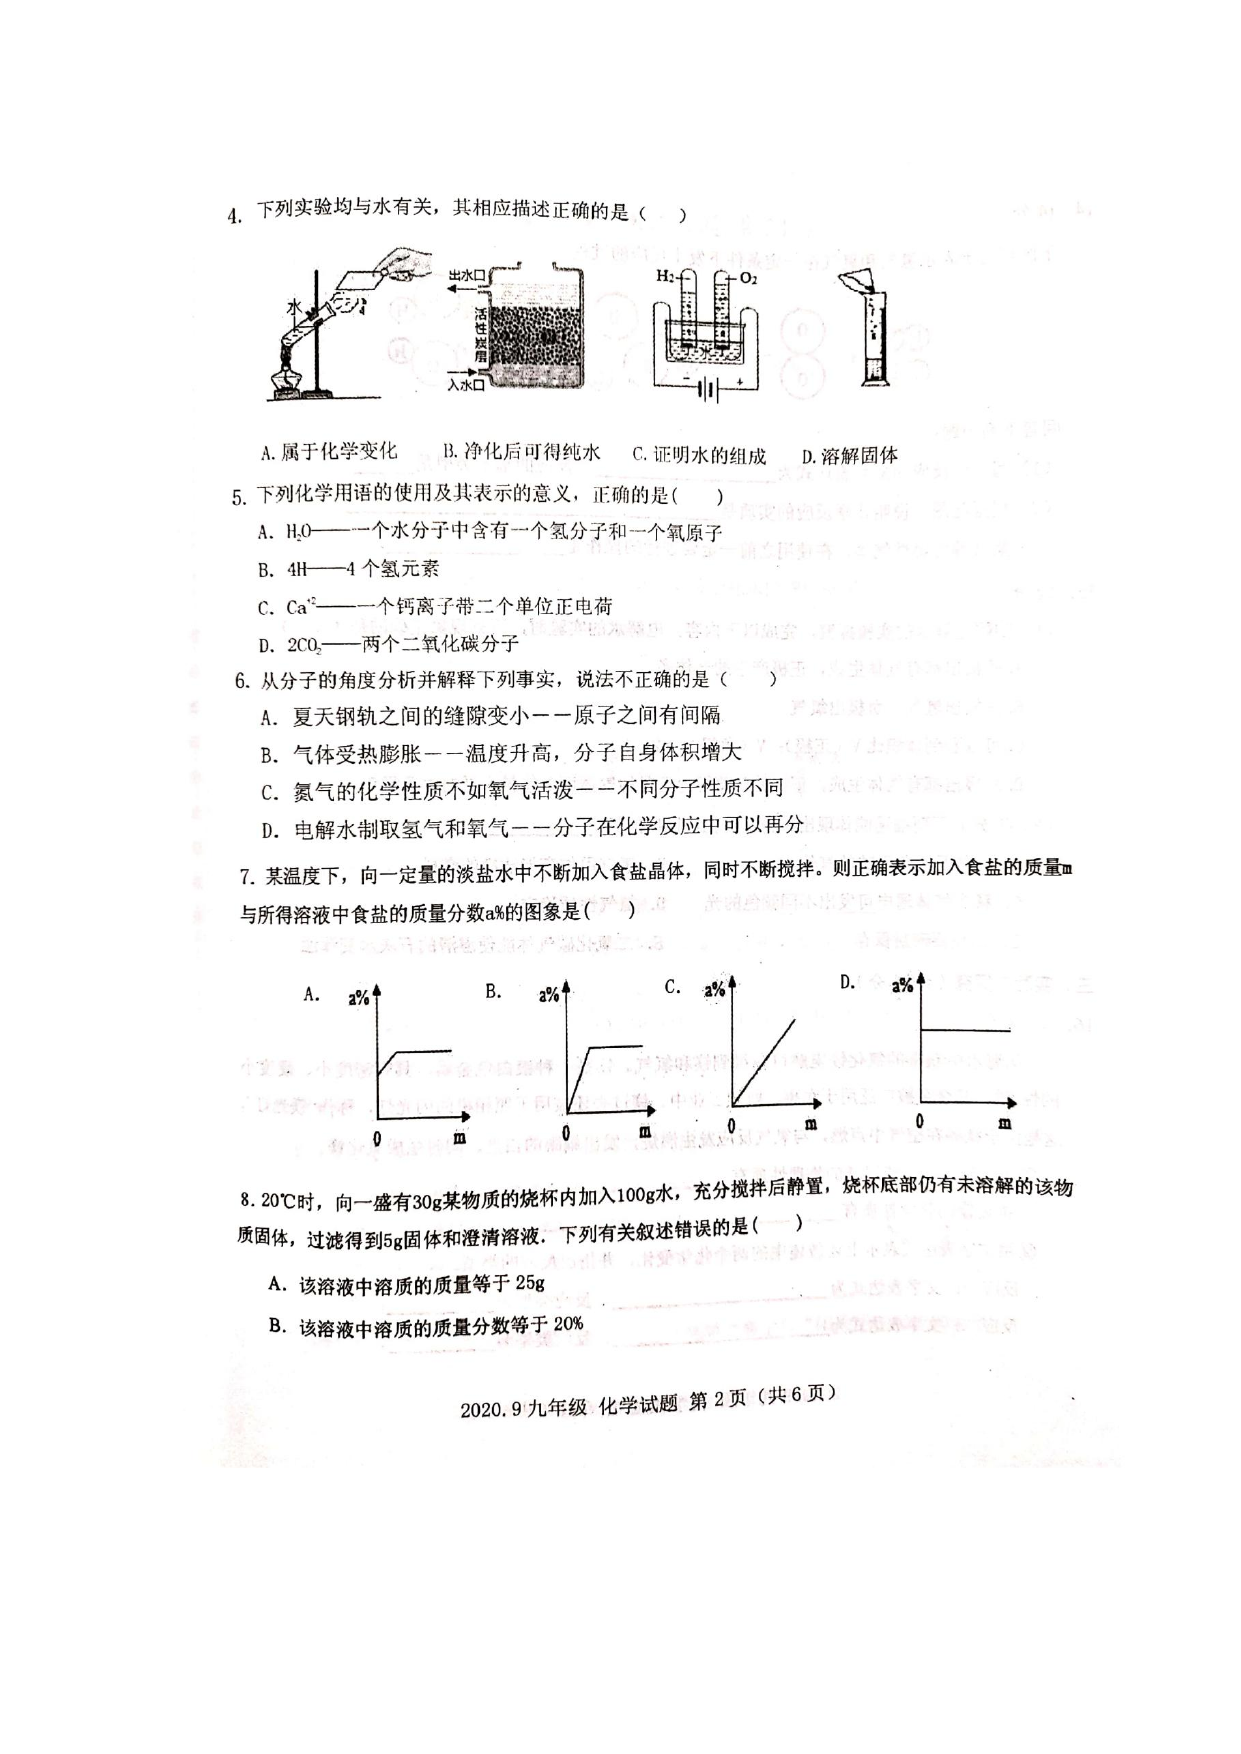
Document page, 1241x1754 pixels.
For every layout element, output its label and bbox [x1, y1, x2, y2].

picture [147, 162, 1127, 1468]
